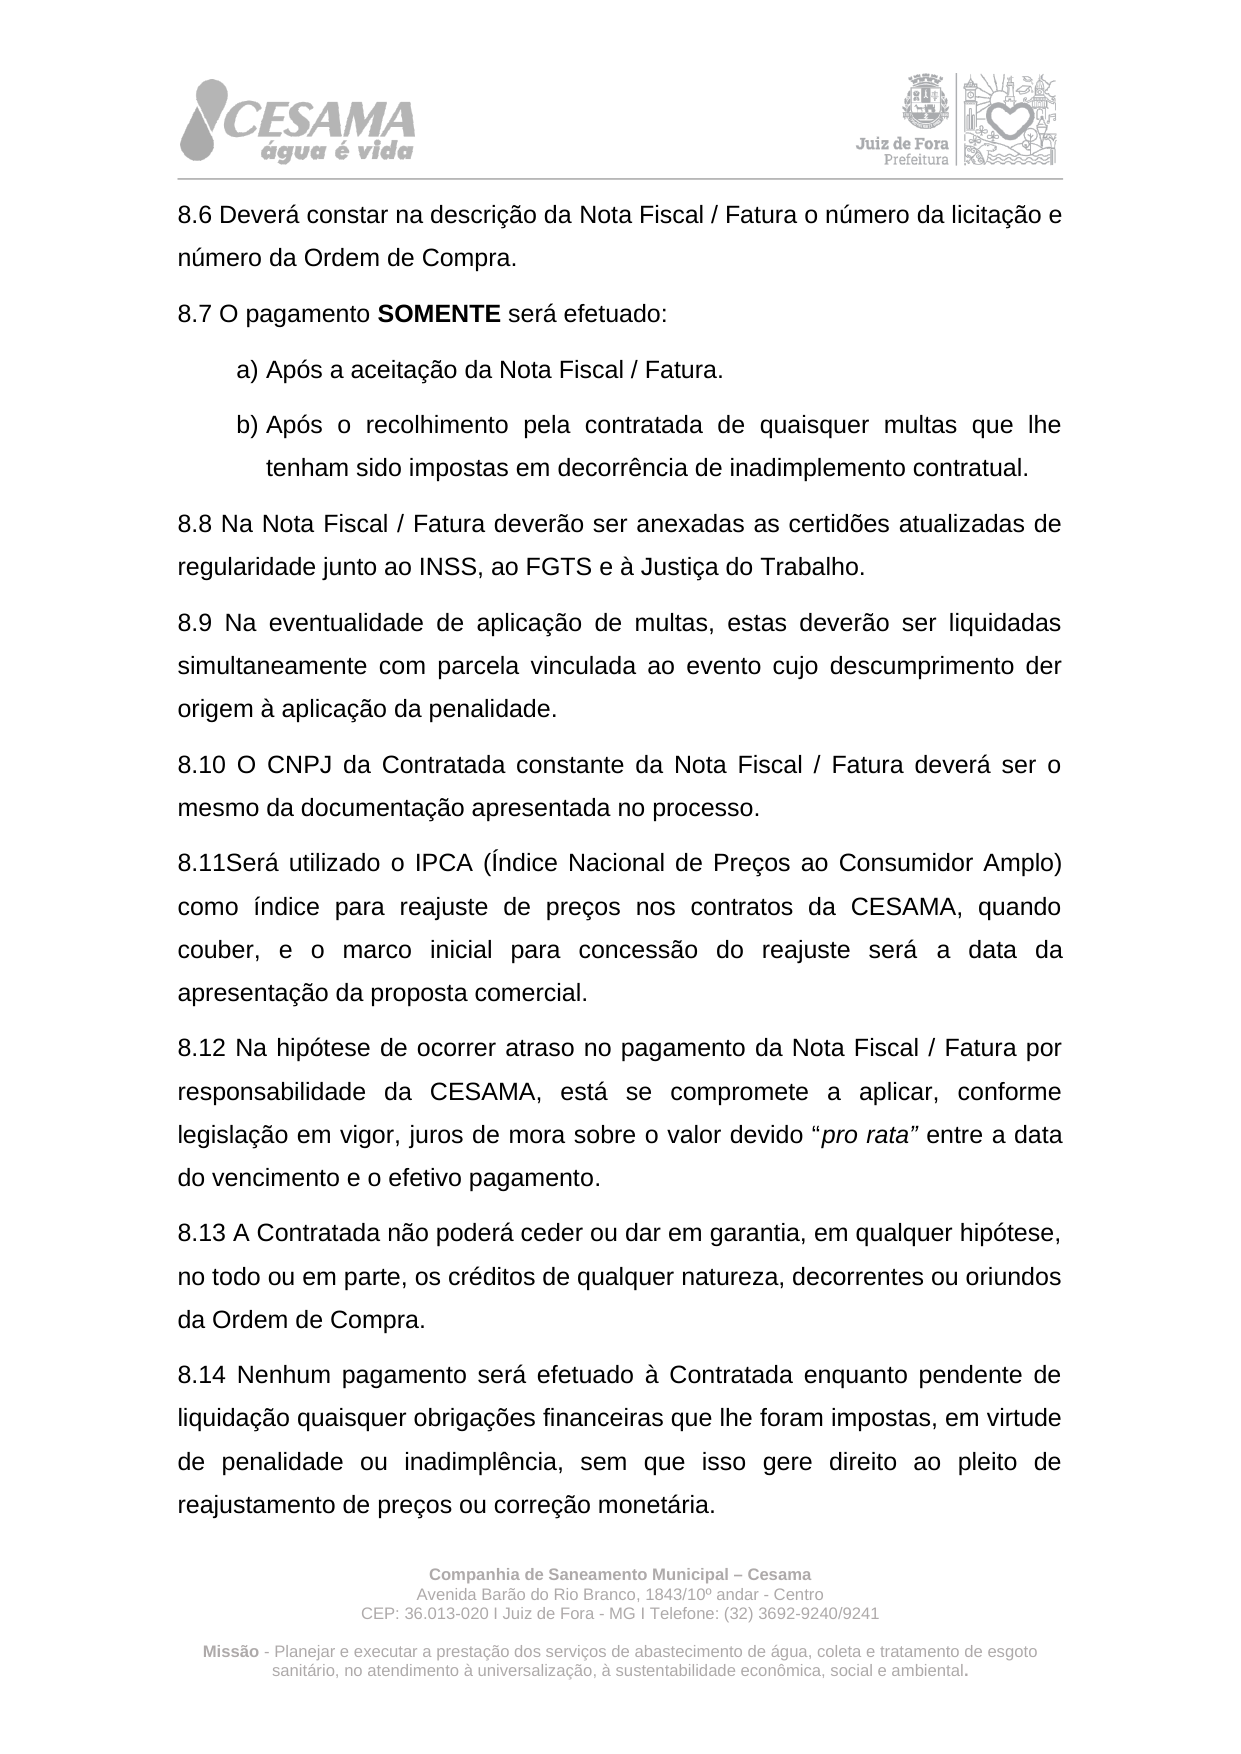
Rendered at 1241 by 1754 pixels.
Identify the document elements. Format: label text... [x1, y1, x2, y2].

list Após a aceitação da Nota Fiscal / Fatura. [236, 355, 1063, 383]
text 8.8 Na Nota Fiscal / Fatura deverão ser anexadas as certidões atualizadas de regularidade junto ao INSS, ao FGTS e à Justiça do Trabalho. [177, 509, 1063, 581]
text 8.13 A Contratada não poderá ceder ou dar em garantia, em qualquer hipótese, no todo ou em parte, os créditos de qualquer natureza, decorrentes ou oriundos da Ordem de Compra. [177, 1218, 1063, 1333]
list Após o recolhimento pela contratada de quaisquer multas que lhe tenham sido impostas em decorrência de inadimplemento contratual. [236, 410, 1063, 482]
text 8.9 Na eventualidade de aplicação de multas, estas deverão ser liquidadas simultaneamente com parcela vinculada ao evento cujo descumprimento der origem à aplicação da penalidade. [177, 608, 1063, 723]
text 8.10 O CNPJ da Contratada constante da Nota Fiscal / Fatura deverá ser o mesmo da documentação apresentada no processo. [177, 750, 1063, 822]
text 8.6 Deverá constar na descrição da Nota Fiscal / Fatura o número da licitação e número da Ordem de Compra. [177, 200, 1063, 272]
text 8.12 Na hipótese de ocorrer atraso no pagamento da Nota Fiscal / Fatura por responsabilidade da CESAMA, está se compromete a aplicar, conforme legislação em vigor, juros de mora sobre o valor devido “pro rata” entre a data do vencimento e o efetivo pagamento. [177, 1033, 1063, 1192]
text 8.7 O pagamento SOMENTE será efetuado: [177, 299, 1063, 328]
text 8.11Será utilizado o IPCA (Índice Nacional de Preços ao Consumidor Amplo) como índice para reajuste de preços nos contratos da CESAMA, quando couber, e o marco inicial para concessão do reajuste será a data da apresentação da proposta comercial. [177, 848, 1063, 1007]
text 8.14 Nenhum pagamento será efetuado à Contratada enquanto pendente de liquidação quaisquer obrigações financeiras que lhe foram impostas, em virtude de penalidade ou inadimplência, sem que isso gere direito ao pleito de reajustamento de preços ou correção monetária. [177, 1360, 1063, 1518]
picture [177, 73, 1064, 180]
